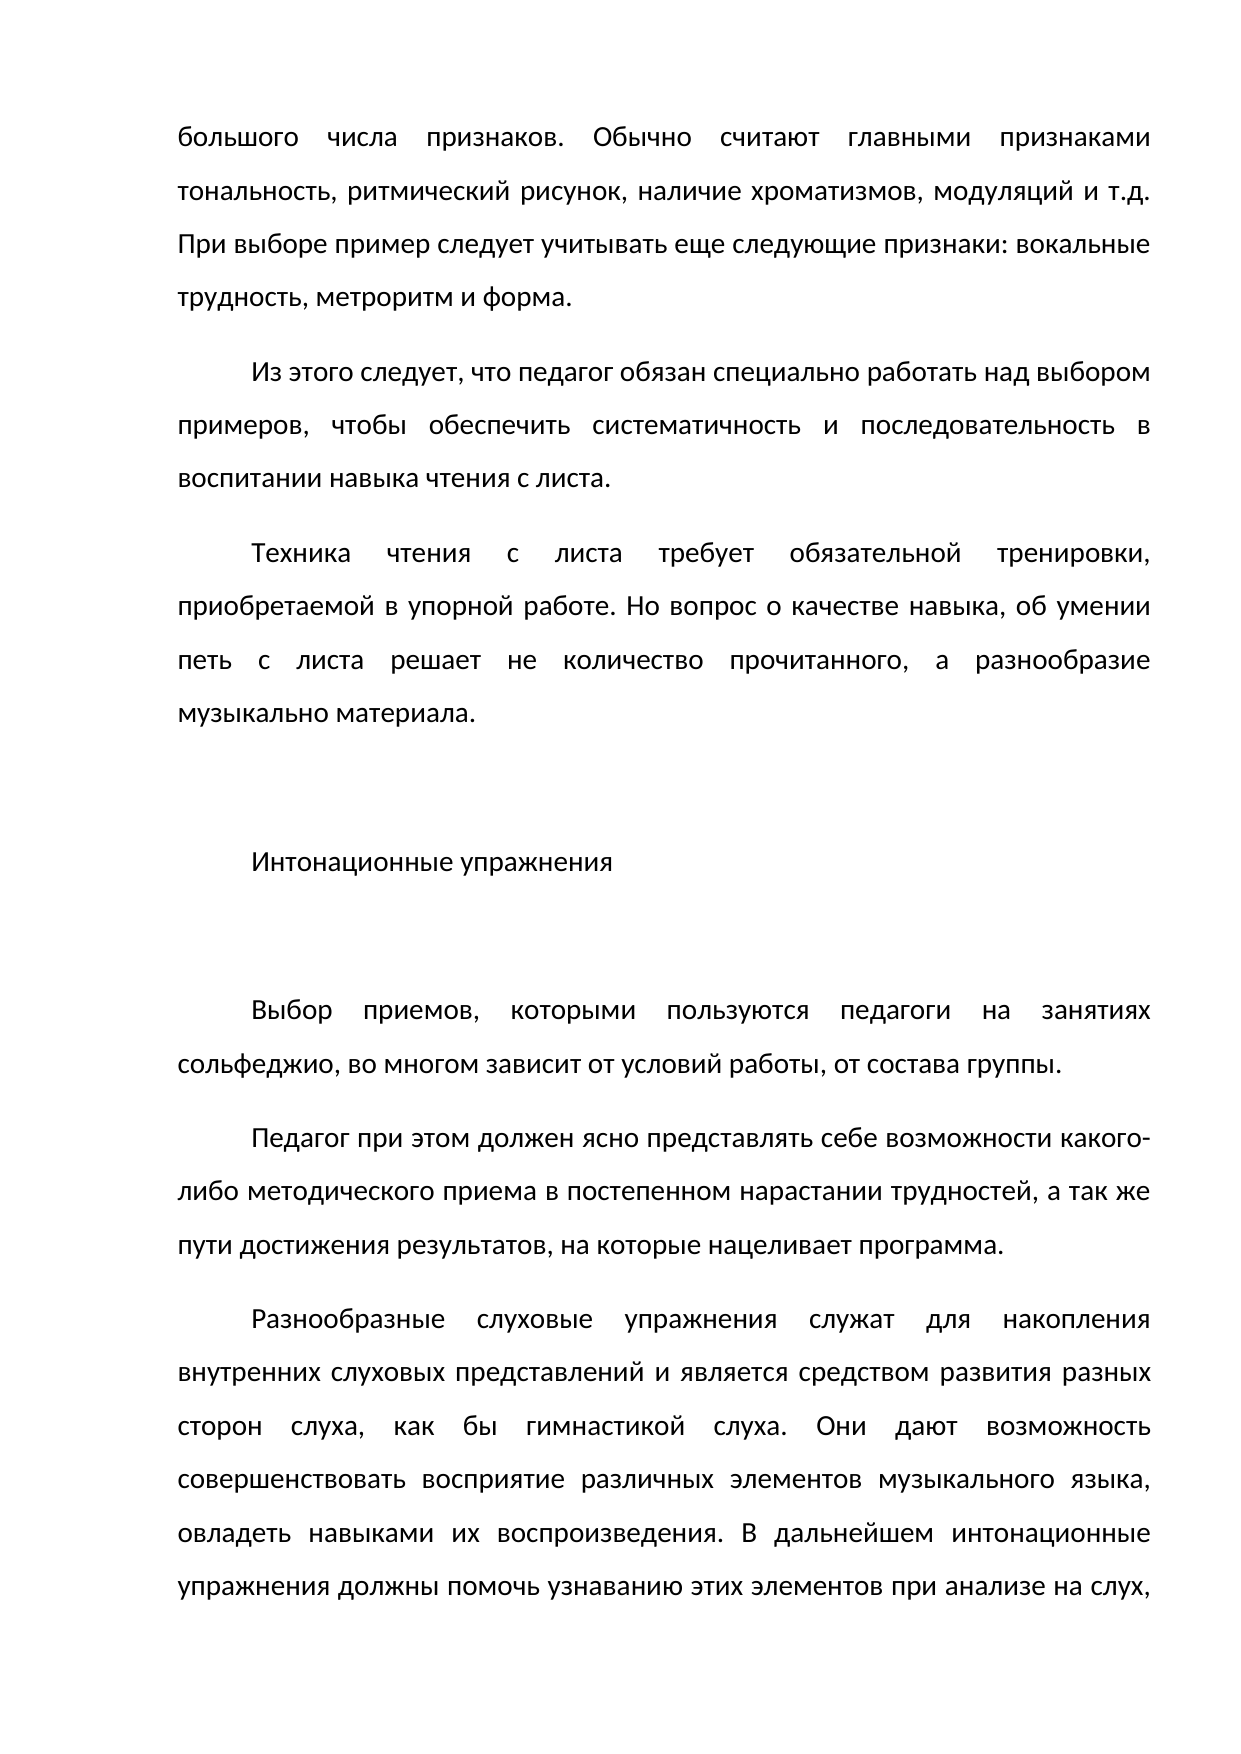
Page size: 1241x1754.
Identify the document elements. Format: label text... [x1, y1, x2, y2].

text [177, 118, 1152, 314]
text Из этого следует, что педагог обязан специально работать над выбором примеров, чтобы обеспечить систематичность и последовательность в воспитании навыка чтения с листа. [177, 353, 1152, 495]
text Интонационные упражнения [177, 843, 1152, 878]
text Педагог при этом должен ясно представлять себе возможности какого-либо методического приема в постепенном нарастании трудностей, а так же пути достижения результатов, на которые нацеливает программа. [177, 1119, 1152, 1261]
text Выбор приемов, которыми пользуются педагоги на занятиях сольфеджио, во многом зависит от условий работы, от состава группы. [177, 991, 1152, 1080]
text Техника чтения с листа требует обязательной тренировки, приобретаемой в упорной работе. Но вопрос о качестве навыка, об умении петь с листа решает не количество прочитанного, а разнообразие музыкально материала. [177, 534, 1152, 730]
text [177, 1300, 1152, 1603]
